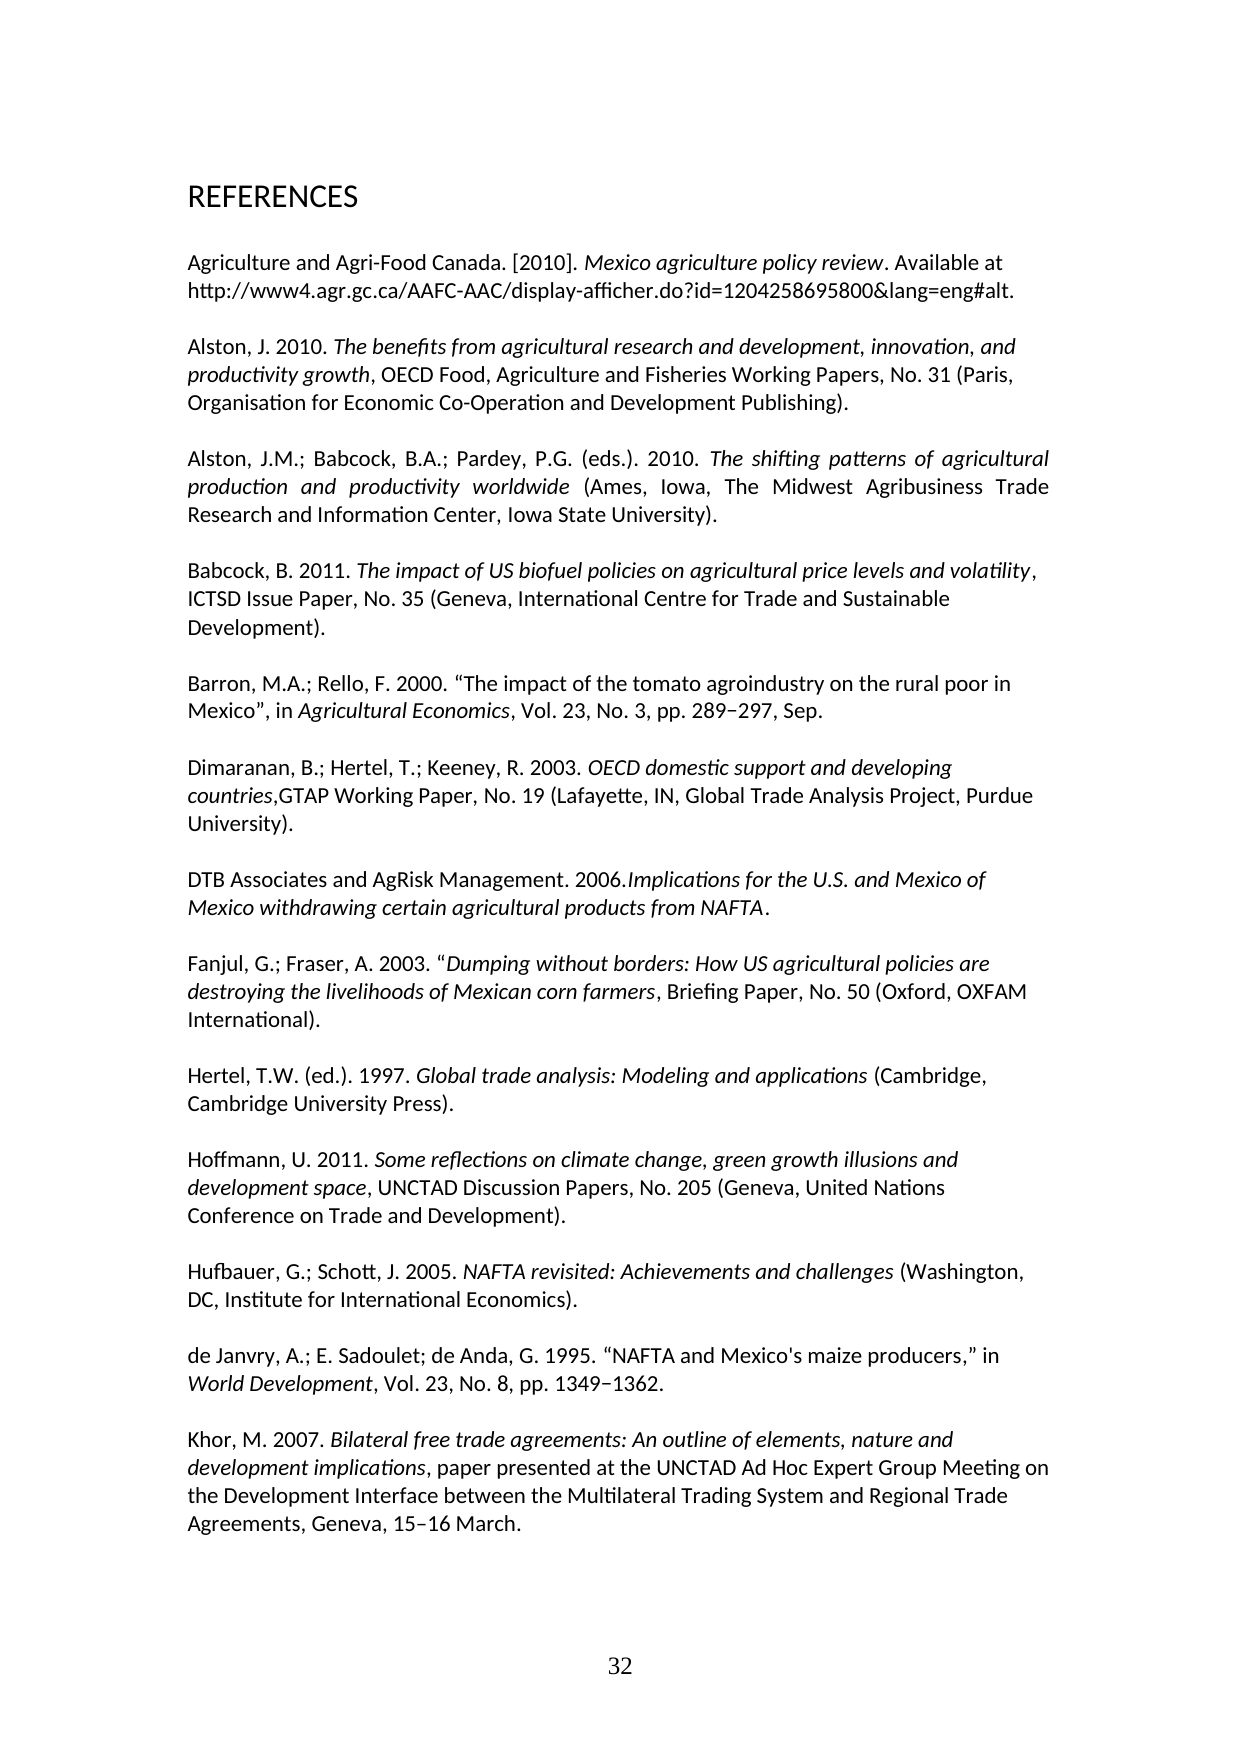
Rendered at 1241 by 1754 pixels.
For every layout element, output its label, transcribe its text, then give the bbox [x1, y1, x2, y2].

text Babcock, B. 2011. The impact of US biofuel policies on agricultural price levels and volatility, ICTSD Issue Paper, No. 35 (Geneva, International Centre for Trade and Sustainable Development). [187, 557, 1053, 641]
text Barron, M.A.; Rello, F. 2000. “The impact of the tomato agroindustry on the rural poor in Mexico”, in Agricultural Economics, Vol. 23, No. 3, pp. 289−297, Sep. [187, 669, 1053, 725]
text Alston, J.M.; Babcock, B.A.; Pardey, P.G. (eds.). 2010. The shifting patterns of agricultural production and productivity worldwide (Ames, Iowa, The Midwest Agribusiness Trade Research and Information Center, Iowa State University). [187, 444, 1050, 528]
text Khor, M. 2007. Bilateral free trade agreements: An outline of elements, nature and development implications, paper presented at the UNCTAD Ad Hoc Expert Group Meeting on the Development Interface between the Multilateral Trading System and Regional Trade Agreements, Geneva, 15–16 March. [187, 1425, 1053, 1537]
text Hertel, T.W. (ed.). 1997. Global trade analysis: Modeling and applications (Cambridge, Cambridge University Press). [187, 1061, 1053, 1117]
text DTB Associates and AgRisk Management. 2006.Implications for the U.S. and Mexico of Mexico withdrawing certain agricultural products from NAFTA. [187, 865, 1053, 921]
subtitle References [187, 175, 1053, 216]
text Agriculture and Agri-Food Canada. [2010]. Mexico agriculture policy review. Available at http://www4.agr.gc.ca/AAFC-AAC/display-afficher.do?id=1204258695800&lang=eng#alt. [187, 248, 1053, 304]
text Fanjul, G.; Fraser, A. 2003. “Dumping without borders: How US agricultural policies are destroying the livelihoods of Mexican corn farmers, Briefing Paper, No. 50 (Oxford, OXFAM International). [187, 949, 1053, 1033]
text Dimaranan, B.; Hertel, T.; Keeney, R. 2003. OECD domestic support and developing countries,GTAP Working Paper, No. 19 (Lafayette, IN, Global Trade Analysis Project, Purdue University). [187, 753, 1053, 837]
text de Janvry, A.; E. Sadoulet; de Anda, G. 1995. “NAFTA and Mexico's maize producers,” in World Development, Vol. 23, No. 8, pp. 1349−1362. [187, 1341, 1053, 1397]
text Hufbauer, G.; Schott, J. 2005. NAFTA revisited: Achievements and challenges (Washington, DC, Institute for International Economics). [187, 1257, 1053, 1313]
text Hoffmann, U. 2011. Some reflections on climate change, green growth illusions and development space, UNCTAD Discussion Papers, No. 205 (Geneva, United Nations Conference on Trade and Development). [187, 1145, 1053, 1229]
text Alston, J. 2010. The benefits from agricultural research and development, innovation, and productivity growth, OECD Food, Agriculture and Fisheries Working Papers, No. 31 (Paris, Organisation for Economic Co-Operation and Development Publishing). [187, 332, 1053, 416]
